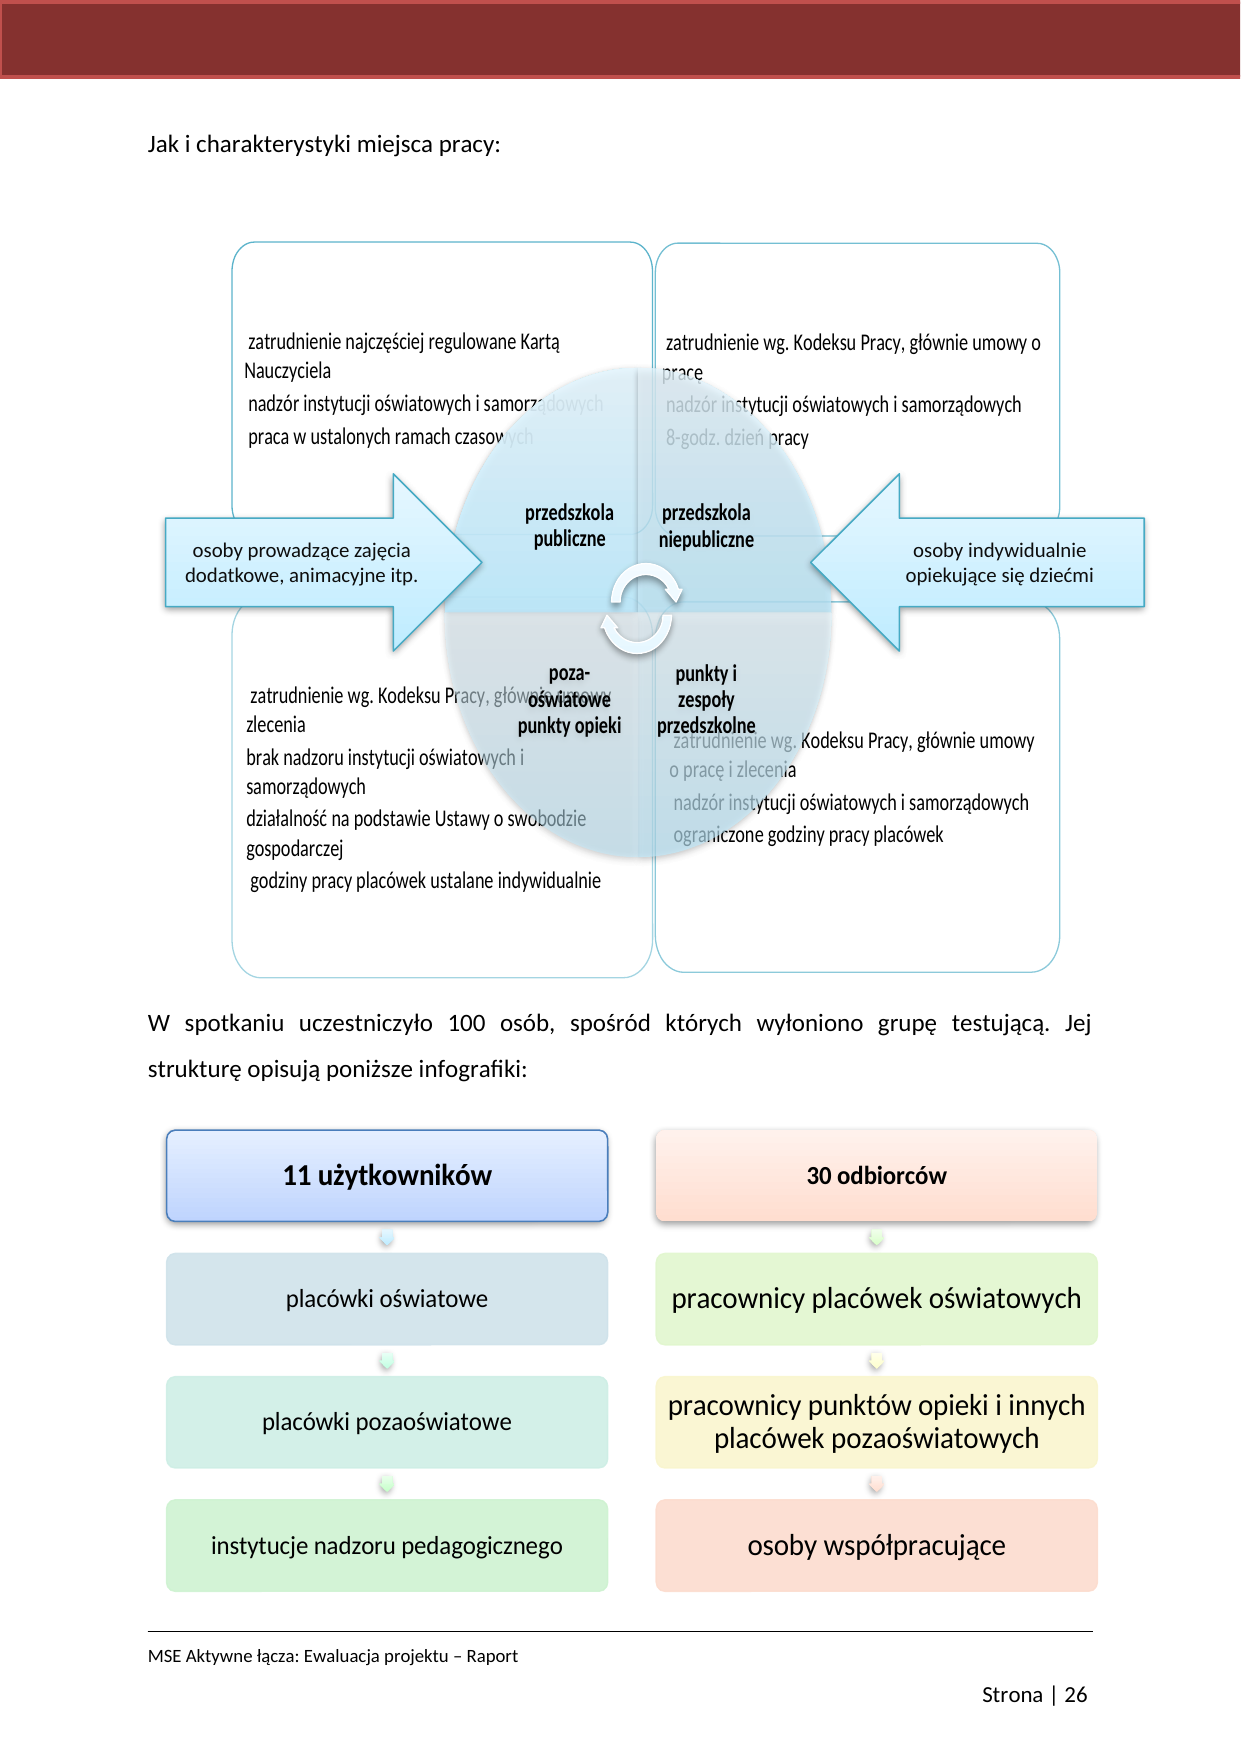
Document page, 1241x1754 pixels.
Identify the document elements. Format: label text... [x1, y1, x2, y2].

text Jak i charakterystyki miejsca pracy: [148, 128, 1093, 159]
text W spotkaniu uczestniczyło 100 osób, spośród których wyłoniono grupę testującą. Jej strukturę opisują poniższe infografiki: [148, 1007, 1093, 1083]
